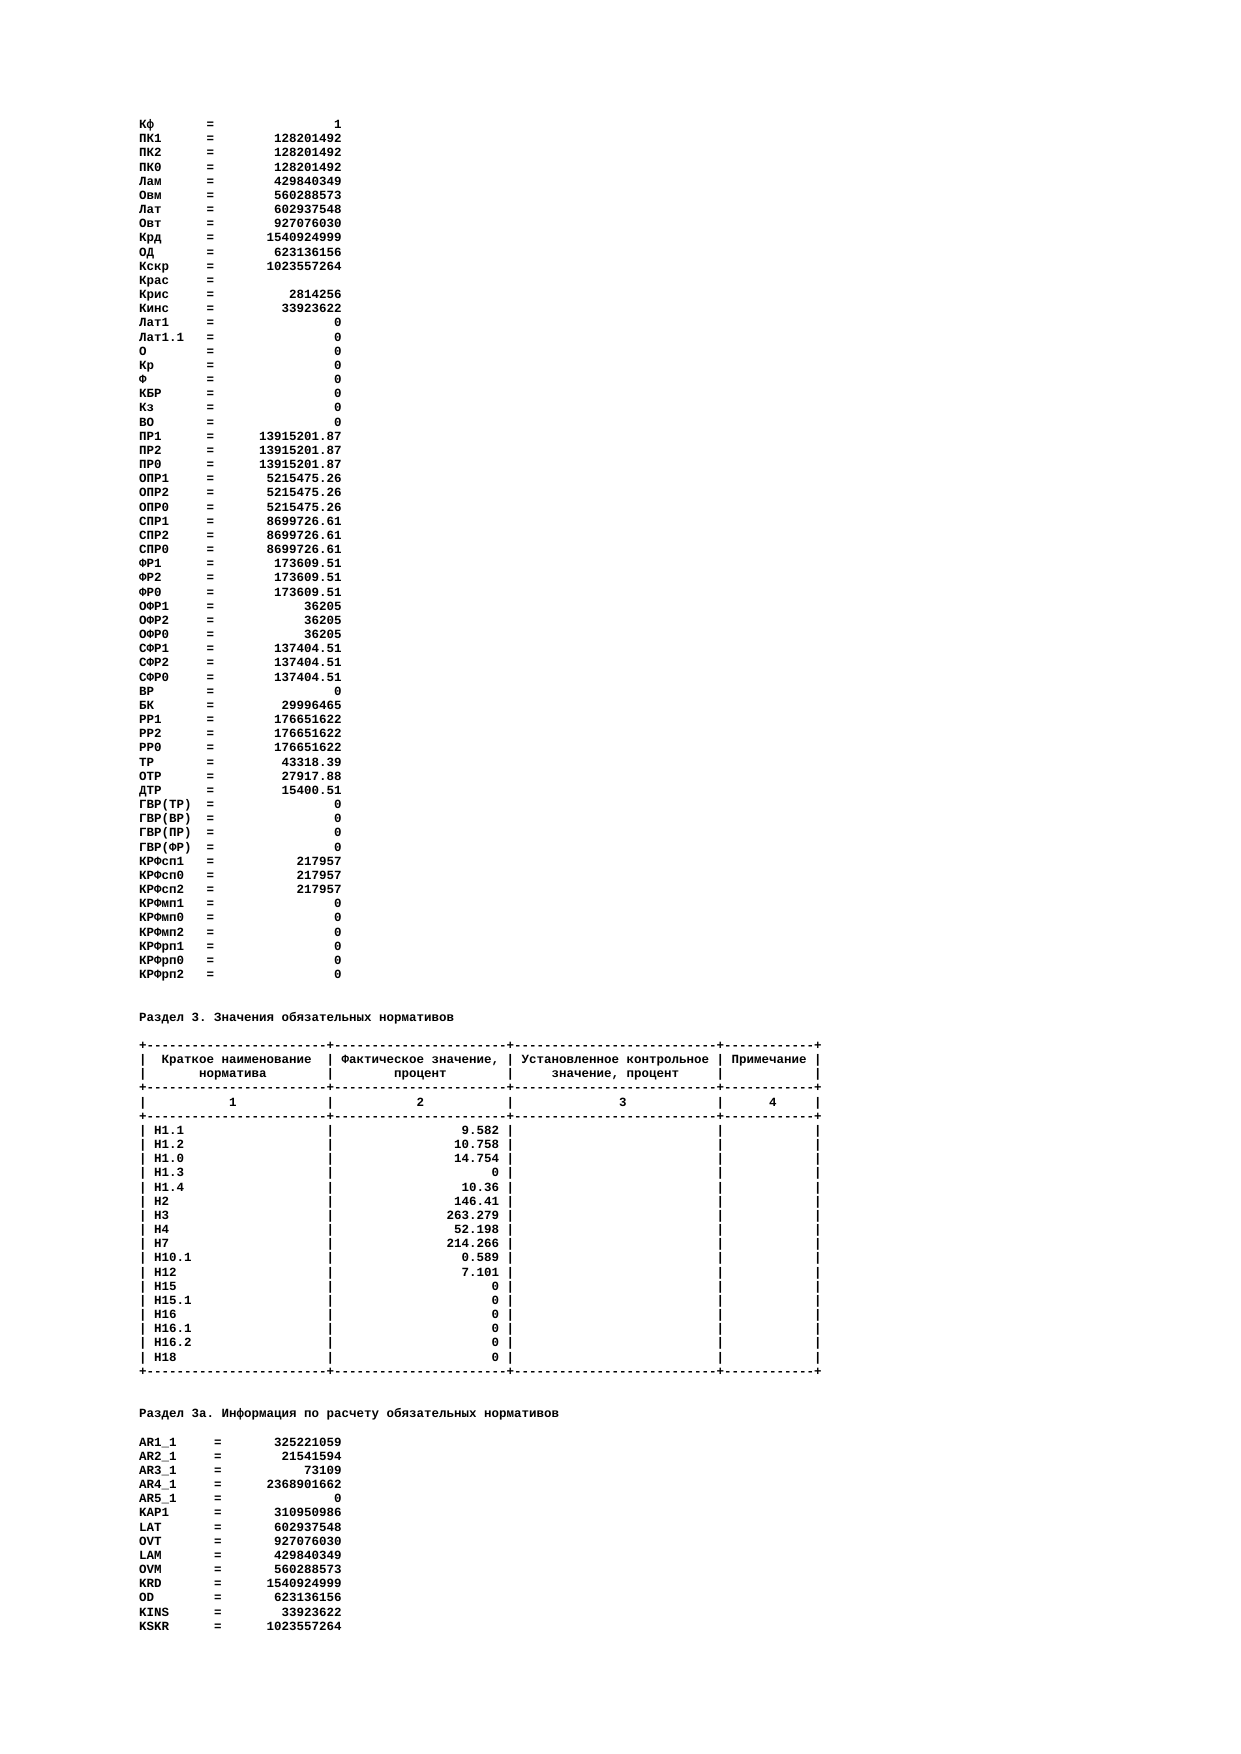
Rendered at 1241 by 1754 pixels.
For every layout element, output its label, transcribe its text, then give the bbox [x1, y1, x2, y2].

text +------------------------+-----------------------+---------------------------+------------+ [139, 1110, 1101, 1124]
text KSKR = 1023557264 [139, 1620, 1101, 1634]
text ФР1 = 173609.51 [139, 557, 1101, 571]
text AR5_1 = 0 [139, 1492, 1101, 1506]
text ТР = 43318.39 [139, 756, 1101, 770]
text ОПР1 = 5215475.26 [139, 472, 1101, 486]
text LAT = 602937548 [139, 1521, 1101, 1535]
text ОПР2 = 5215475.26 [139, 486, 1101, 501]
text О = 0 [139, 345, 1101, 359]
text AR2_1 = 21541594 [139, 1450, 1101, 1464]
text СФР2 = 137404.51 [139, 656, 1101, 671]
text Овт = 927076030 [139, 217, 1101, 231]
text ОТР = 27917.88 [139, 770, 1101, 784]
text | Н15 | 0 | | | [139, 1280, 1101, 1294]
text Лат = 602937548 [139, 203, 1101, 217]
text ФР0 = 173609.51 [139, 586, 1101, 600]
text ГВР(ФР) = 0 [139, 841, 1101, 855]
text Раздел 3. Значения обязательных нормативов [139, 1011, 1101, 1025]
text КРФсп0 = 217957 [139, 869, 1101, 883]
text | Н1.2 | 10.758 | | | [139, 1138, 1101, 1152]
text ПР0 = 13915201.87 [139, 458, 1101, 472]
text | Н16 | 0 | | | [139, 1308, 1101, 1322]
text KINS = 33923622 [139, 1606, 1101, 1620]
text Кр = 0 [139, 359, 1101, 373]
text ОПР0 = 5215475.26 [139, 501, 1101, 515]
text OVM = 560288573 [139, 1563, 1101, 1577]
text ОФР2 = 36205 [139, 614, 1101, 628]
text КРФрп1 = 0 [139, 940, 1101, 954]
text Крас = [139, 274, 1101, 288]
text +------------------------+-----------------------+---------------------------+------------+ [139, 1081, 1101, 1096]
text ВР = 0 [139, 685, 1101, 699]
text КРФмп1 = 0 [139, 897, 1101, 911]
text Кскр = 1023557264 [139, 260, 1101, 274]
text Лам = 429840349 [139, 175, 1101, 189]
text Крд = 1540924999 [139, 231, 1101, 246]
text СПР1 = 8699726.61 [139, 515, 1101, 529]
text СПР2 = 8699726.61 [139, 529, 1101, 543]
text КРФрп2 = 0 [139, 968, 1101, 982]
text СФР0 = 137404.51 [139, 671, 1101, 685]
text ГВР(ПР) = 0 [139, 826, 1101, 841]
text ПР1 = 13915201.87 [139, 430, 1101, 444]
text KAP1 = 310950986 [139, 1506, 1101, 1521]
text AR1_1 = 325221059 [139, 1436, 1101, 1450]
text БК = 29996465 [139, 699, 1101, 713]
text | 1 | 2 | 3 | 4 | [139, 1096, 1101, 1110]
text | Н1.4 | 10.36 | | | [139, 1181, 1101, 1195]
text | Н2 | 146.41 | | | [139, 1195, 1101, 1209]
text | Н18 | 0 | | | [139, 1351, 1101, 1365]
text Кз = 0 [139, 401, 1101, 416]
text КРФсп1 = 217957 [139, 855, 1101, 869]
text | H15.1 | 0 | | | [139, 1294, 1101, 1308]
text | Н1.1 | 9.582 | | | [139, 1124, 1101, 1138]
text РР2 = 176651622 [139, 727, 1101, 741]
text ПК2 = 128201492 [139, 146, 1101, 161]
text | Н12 | 7.101 | | | [139, 1266, 1101, 1280]
text ПР2 = 13915201.87 [139, 444, 1101, 458]
text Кф = 1 [139, 118, 1101, 132]
text ДТР = 15400.51 [139, 784, 1101, 798]
text | Н3 | 263.279 | | | [139, 1209, 1101, 1223]
text КРФсп2 = 217957 [139, 883, 1101, 897]
text КРФрп0 = 0 [139, 954, 1101, 968]
text ПК1 = 128201492 [139, 132, 1101, 146]
text | Н10.1 | 0.589 | | | [139, 1251, 1101, 1266]
text СФР1 = 137404.51 [139, 642, 1101, 656]
text | Н16.2 | 0 | | | [139, 1336, 1101, 1351]
text +------------------------+-----------------------+---------------------------+------------+ [139, 1039, 1101, 1053]
text | Н4 | 52.198 | | | [139, 1223, 1101, 1237]
text Раздел 3а. Информация по расчету обязательных нормативов [139, 1407, 1101, 1421]
text | Н16.1 | 0 | | | [139, 1322, 1101, 1336]
text ГВР(ВР) = 0 [139, 812, 1101, 826]
text Ф = 0 [139, 373, 1101, 387]
text | Н7 | 214.266 | | | [139, 1237, 1101, 1251]
text Крис = 2814256 [139, 288, 1101, 302]
text Лат1 = 0 [139, 316, 1101, 331]
text ФР2 = 173609.51 [139, 571, 1101, 586]
text ОД = 623136156 [139, 246, 1101, 260]
text +------------------------+-----------------------+---------------------------+------------+ [139, 1365, 1101, 1379]
text ГВР(ТР) = 0 [139, 798, 1101, 812]
text ПК0 = 128201492 [139, 161, 1101, 175]
text КРФмп0 = 0 [139, 911, 1101, 926]
text KRD = 1540924999 [139, 1577, 1101, 1591]
text ОФР0 = 36205 [139, 628, 1101, 642]
text КРФмп2 = 0 [139, 926, 1101, 940]
text AR3_1 = 73109 [139, 1464, 1101, 1478]
text Кинс = 33923622 [139, 302, 1101, 316]
text AR4_1 = 2368901662 [139, 1478, 1101, 1492]
text Лат1.1 = 0 [139, 331, 1101, 345]
text LAM = 429840349 [139, 1549, 1101, 1563]
text OVT = 927076030 [139, 1535, 1101, 1549]
text OD = 623136156 [139, 1591, 1101, 1606]
text КБР = 0 [139, 387, 1101, 401]
text ОФР1 = 36205 [139, 600, 1101, 614]
text СПР0 = 8699726.61 [139, 543, 1101, 557]
text Овм = 560288573 [139, 189, 1101, 203]
text РР1 = 176651622 [139, 713, 1101, 727]
text РР0 = 176651622 [139, 741, 1101, 756]
text | Краткое наименование | Фактическое значение, | Установленное контрольное | Примечание | [139, 1053, 1101, 1067]
text ВО = 0 [139, 416, 1101, 430]
text | Н1.0 | 14.754 | | | [139, 1152, 1101, 1166]
text | Н1.3 | 0 | | | [139, 1166, 1101, 1181]
text | норматива | процент | значение, процент | | [139, 1067, 1101, 1081]
